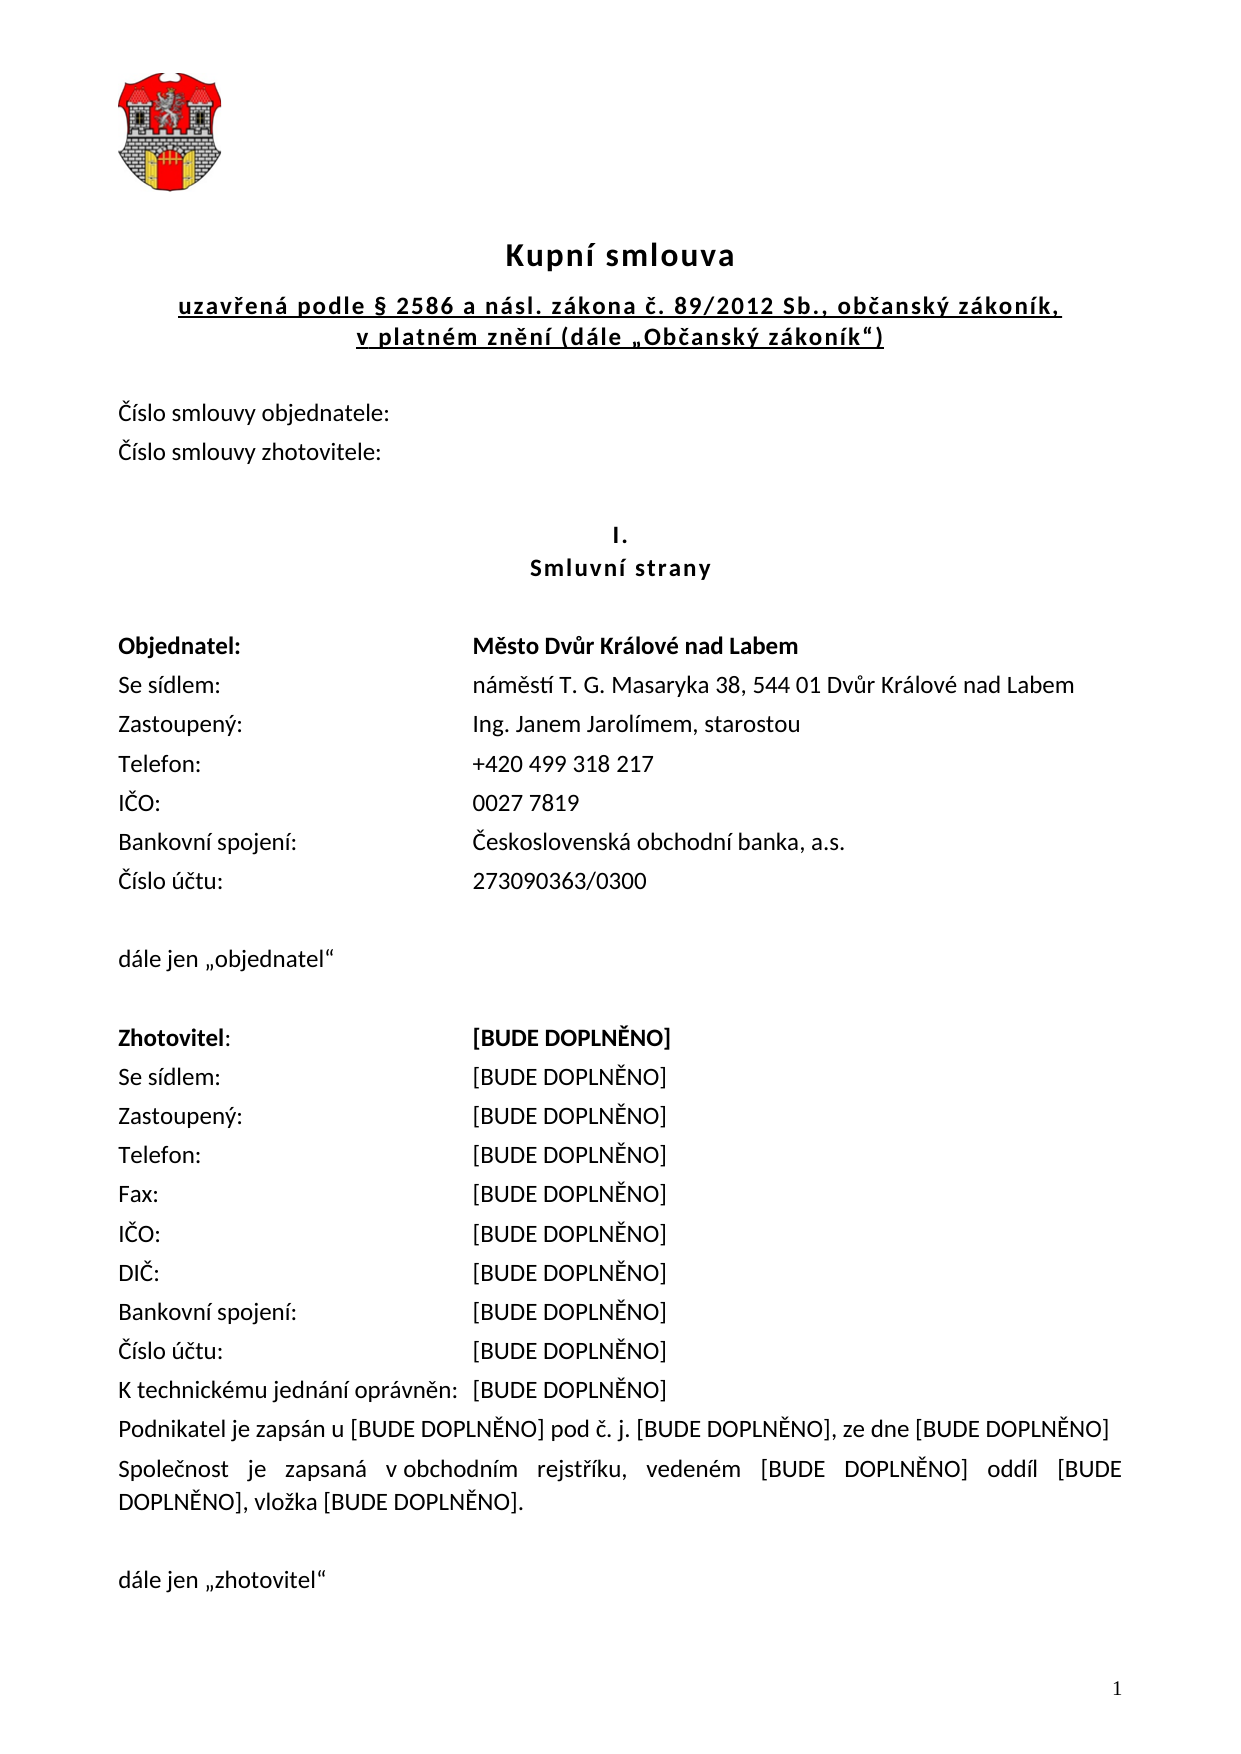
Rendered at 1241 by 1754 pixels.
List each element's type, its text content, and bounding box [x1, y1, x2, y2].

text Objednatel: Město Dvůr Králové nad Labem [118, 630, 1122, 661]
picture [118, 73, 222, 192]
text Fax: [BUDE DOPLNĚNO] [118, 1179, 1122, 1209]
text DIČ: [BUDE DOPLNĚNO] [118, 1257, 1122, 1287]
text Telefon: [BUDE DOPLNĚNO] [118, 1139, 1122, 1170]
subtitle I. [118, 519, 1122, 549]
text Číslo účtu: 273090363/0300 [118, 865, 1122, 896]
text Podnikatel je zapsán u [BUDE DOPLNĚNO] pod č. j. [BUDE DOPLNĚNO], ze dne [BUDE DOPLNĚNO] [118, 1414, 1122, 1444]
text Bankovní spojení: Československá obchodní banka, a.s. [118, 826, 1122, 857]
text Zastoupený: Ing. Janem Jarolímem, starostou [118, 709, 1122, 739]
text Se sídlem: [BUDE DOPLNĚNO] [118, 1061, 1122, 1092]
text IČO: [BUDE DOPLNĚNO] [118, 1218, 1122, 1248]
text IČO: 0027 7819 [118, 787, 1122, 817]
text Zastoupený: [BUDE DOPLNĚNO] [118, 1100, 1122, 1131]
text K technickému jednání oprávněn: [BUDE DOPLNĚNO] [118, 1374, 1122, 1405]
text Číslo účtu: [BUDE DOPLNĚNO] [118, 1335, 1122, 1366]
text dále jen „objednatel“ [118, 944, 1122, 974]
text Číslo smlouvy zhotovitele: [118, 436, 1122, 467]
text Telefon: +420 499 318 217 [118, 748, 1122, 778]
text Se sídlem: náměstí T. G. Masaryka 38, 544 01 Dvůr Králové nad Labem [118, 669, 1122, 700]
text dále jen „zhotovitel“ [118, 1564, 1122, 1594]
title Kupní smlouva [118, 234, 1122, 275]
text Bankovní spojení: [BUDE DOPLNĚNO] [118, 1296, 1122, 1327]
text Zhotovitel: [BUDE DOPLNĚNO] [118, 1022, 1122, 1052]
subtitle Smluvní strany [118, 552, 1122, 582]
text Číslo smlouvy objednatele: [118, 397, 1122, 427]
text Společnost je zapsaná v obchodním rejstříku, vedeném [BUDE DOPLNĚNO] oddíl [BUDE DOPLNĚNO], vložka [BUDE DOPLNĚNO]. [118, 1453, 1122, 1516]
text uzavřená podle § násl. zákona č. 89/2012 Sb., občanský zákoník, v platném znění (dále „Občanský zákoník“) [118, 291, 1122, 352]
